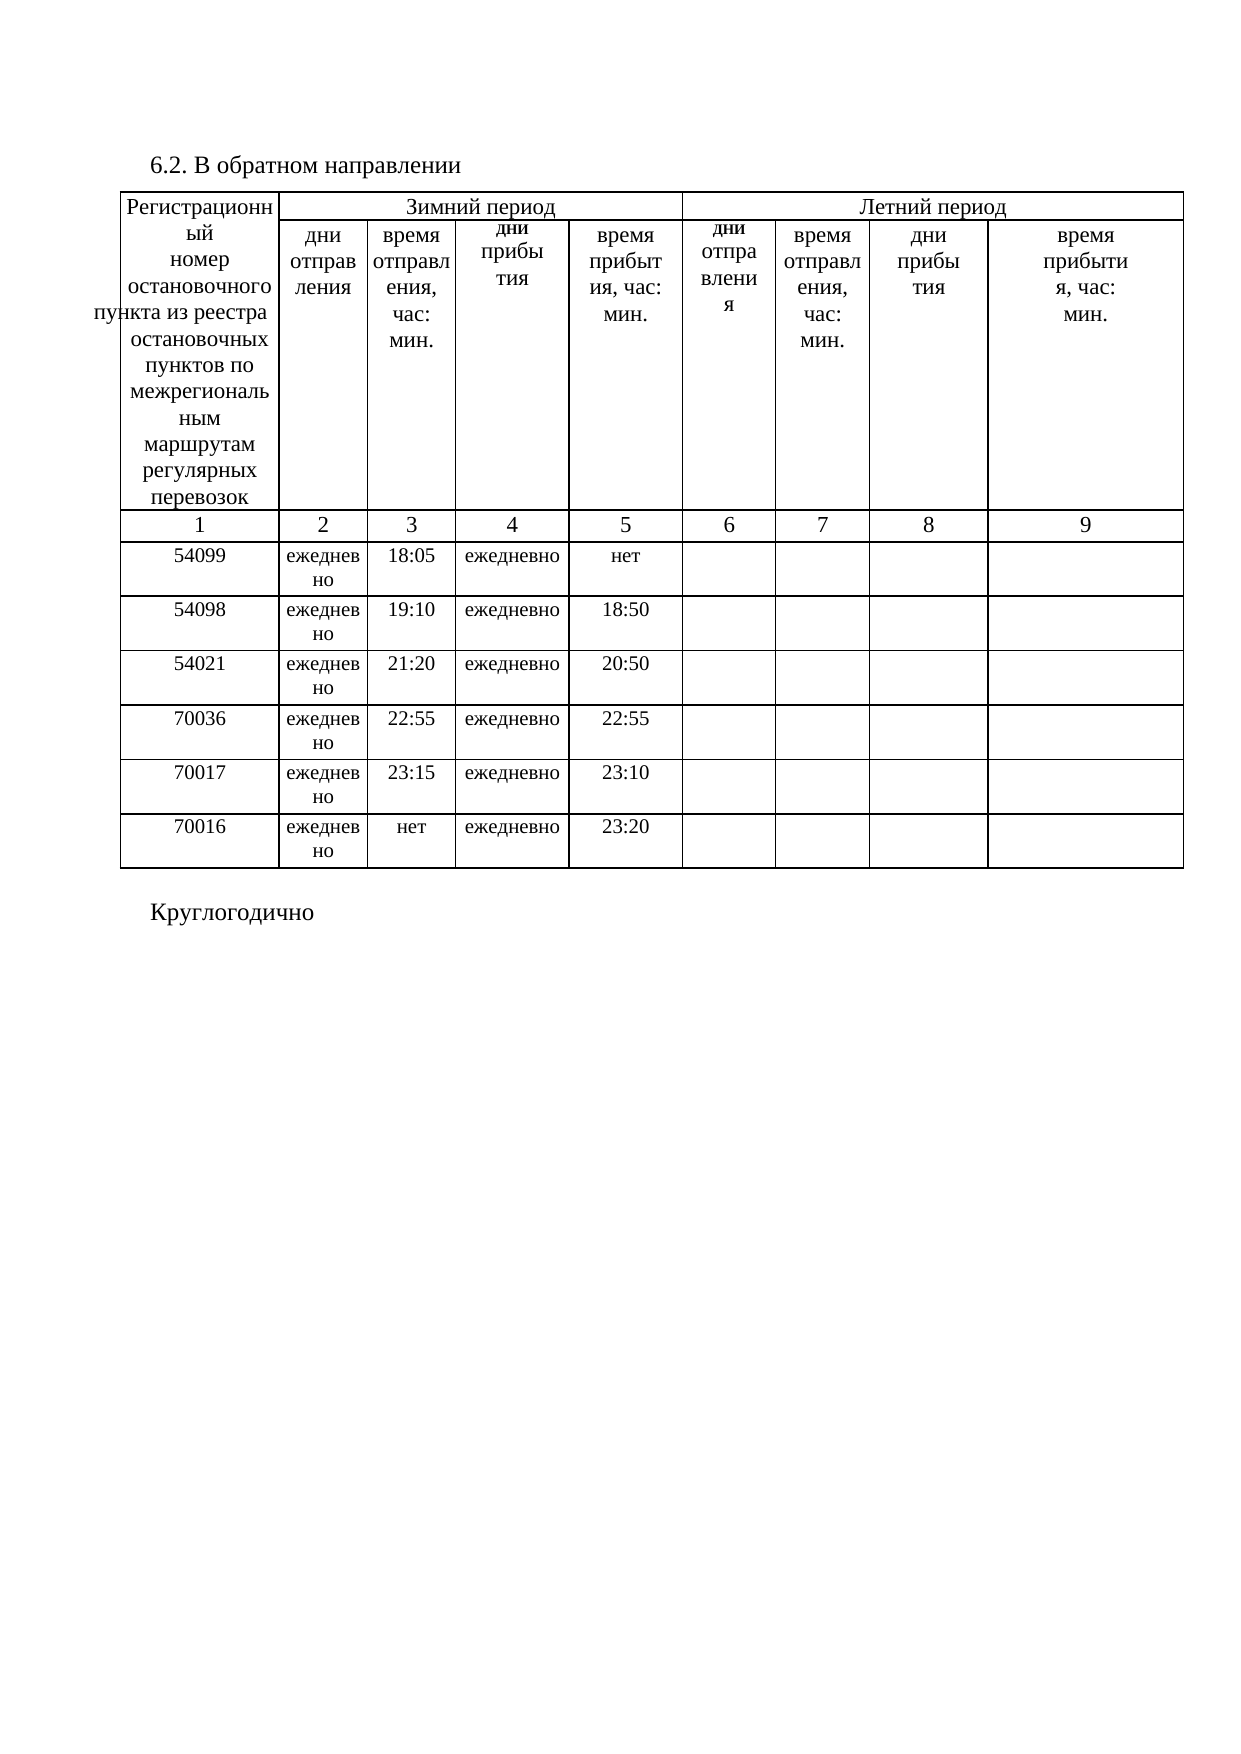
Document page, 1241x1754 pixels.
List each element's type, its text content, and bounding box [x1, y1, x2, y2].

table_cell 1 [121, 511, 278, 541]
table_cell [870, 815, 987, 867]
table_cell время отправл ения, час: мин. [776, 221, 869, 509]
table_cell ежедневно [280, 543, 367, 595]
table_cell [989, 543, 1183, 595]
table_cell ДНИ прибы тия [456, 221, 568, 509]
table_cell ДНИ отпра влени я [683, 221, 775, 509]
table_cell 3 [368, 511, 455, 541]
table_cell [989, 760, 1183, 813]
table_cell время прибыт ия, час: мин. [570, 221, 682, 509]
table_cell 54099 [121, 543, 278, 595]
text 6.2. В обратном направлении [150, 150, 1090, 179]
table_cell дни прибы тия [870, 221, 987, 509]
table_cell ежедневно [456, 760, 568, 813]
table_cell [989, 706, 1183, 758]
table_cell [683, 706, 775, 758]
table_cell 54098 [121, 597, 278, 650]
table_cell 70016 [121, 815, 278, 867]
table_cell 2 [280, 511, 367, 541]
table_cell [683, 651, 775, 704]
table_cell [776, 760, 869, 813]
table_cell 22:55 [570, 706, 682, 758]
table_cell [870, 760, 987, 813]
table_cell [776, 543, 869, 595]
table_cell 5 [570, 511, 682, 541]
table_cell 4 [456, 511, 568, 541]
table_cell [683, 760, 775, 813]
table_cell ежедневно [280, 760, 367, 813]
table_cell ежедневно [456, 543, 568, 595]
table_cell 9 [989, 511, 1183, 541]
table_cell 19:10 [368, 597, 455, 650]
table_cell 8 [870, 511, 987, 541]
table_header Регистрационный номер остановочного пункта из реестра остановочных пунктов по межрегиональным маршрутам регулярных перевозок [121, 193, 278, 509]
table_cell [870, 597, 987, 650]
table_cell [683, 815, 775, 867]
table_cell [776, 651, 869, 704]
table_cell 23:10 [570, 760, 682, 813]
table_cell ежедневно [280, 815, 367, 867]
table_cell ежедневно [456, 651, 568, 704]
table_cell 23:15 [368, 760, 455, 813]
table_cell 18:05 [368, 543, 455, 595]
table_cell [989, 597, 1183, 650]
table_cell время отправл ения, час: мин. [368, 221, 455, 509]
table_cell [989, 651, 1183, 704]
table_cell [683, 597, 775, 650]
table_header Летний период [683, 193, 1183, 219]
table_cell нет [368, 815, 455, 867]
table_cell ежедневно [456, 815, 568, 867]
table_cell ежедневно [280, 651, 367, 704]
table_cell [776, 815, 869, 867]
table_cell 6 [683, 511, 775, 541]
table_cell время прибыти я, час: мин. [989, 221, 1183, 509]
table_cell 7 [776, 511, 869, 541]
table_cell нет [570, 543, 682, 595]
table_cell [870, 706, 987, 758]
table_cell 23:20 [570, 815, 682, 867]
table_cell ежедневно [280, 597, 367, 650]
table_cell [870, 543, 987, 595]
table_header Зимний период [280, 193, 682, 219]
table_cell ежедневно [280, 706, 367, 758]
table_cell [776, 706, 869, 758]
table_cell [776, 597, 869, 650]
table_cell 22:55 [368, 706, 455, 758]
table_cell [870, 651, 987, 704]
table_cell дни отправ ления [280, 221, 367, 509]
table_cell 20:50 [570, 651, 682, 704]
table_cell [683, 543, 775, 595]
table_cell 70017 [121, 760, 278, 813]
table_cell 54021 [121, 651, 278, 704]
table_cell [989, 815, 1183, 867]
table_cell ежедневно [456, 597, 568, 650]
text Круглогодично [150, 897, 1090, 926]
table_cell ежедневно [456, 706, 568, 758]
table_cell 21:20 [368, 651, 455, 704]
table_cell 18:50 [570, 597, 682, 650]
table_cell 70036 [121, 706, 278, 758]
